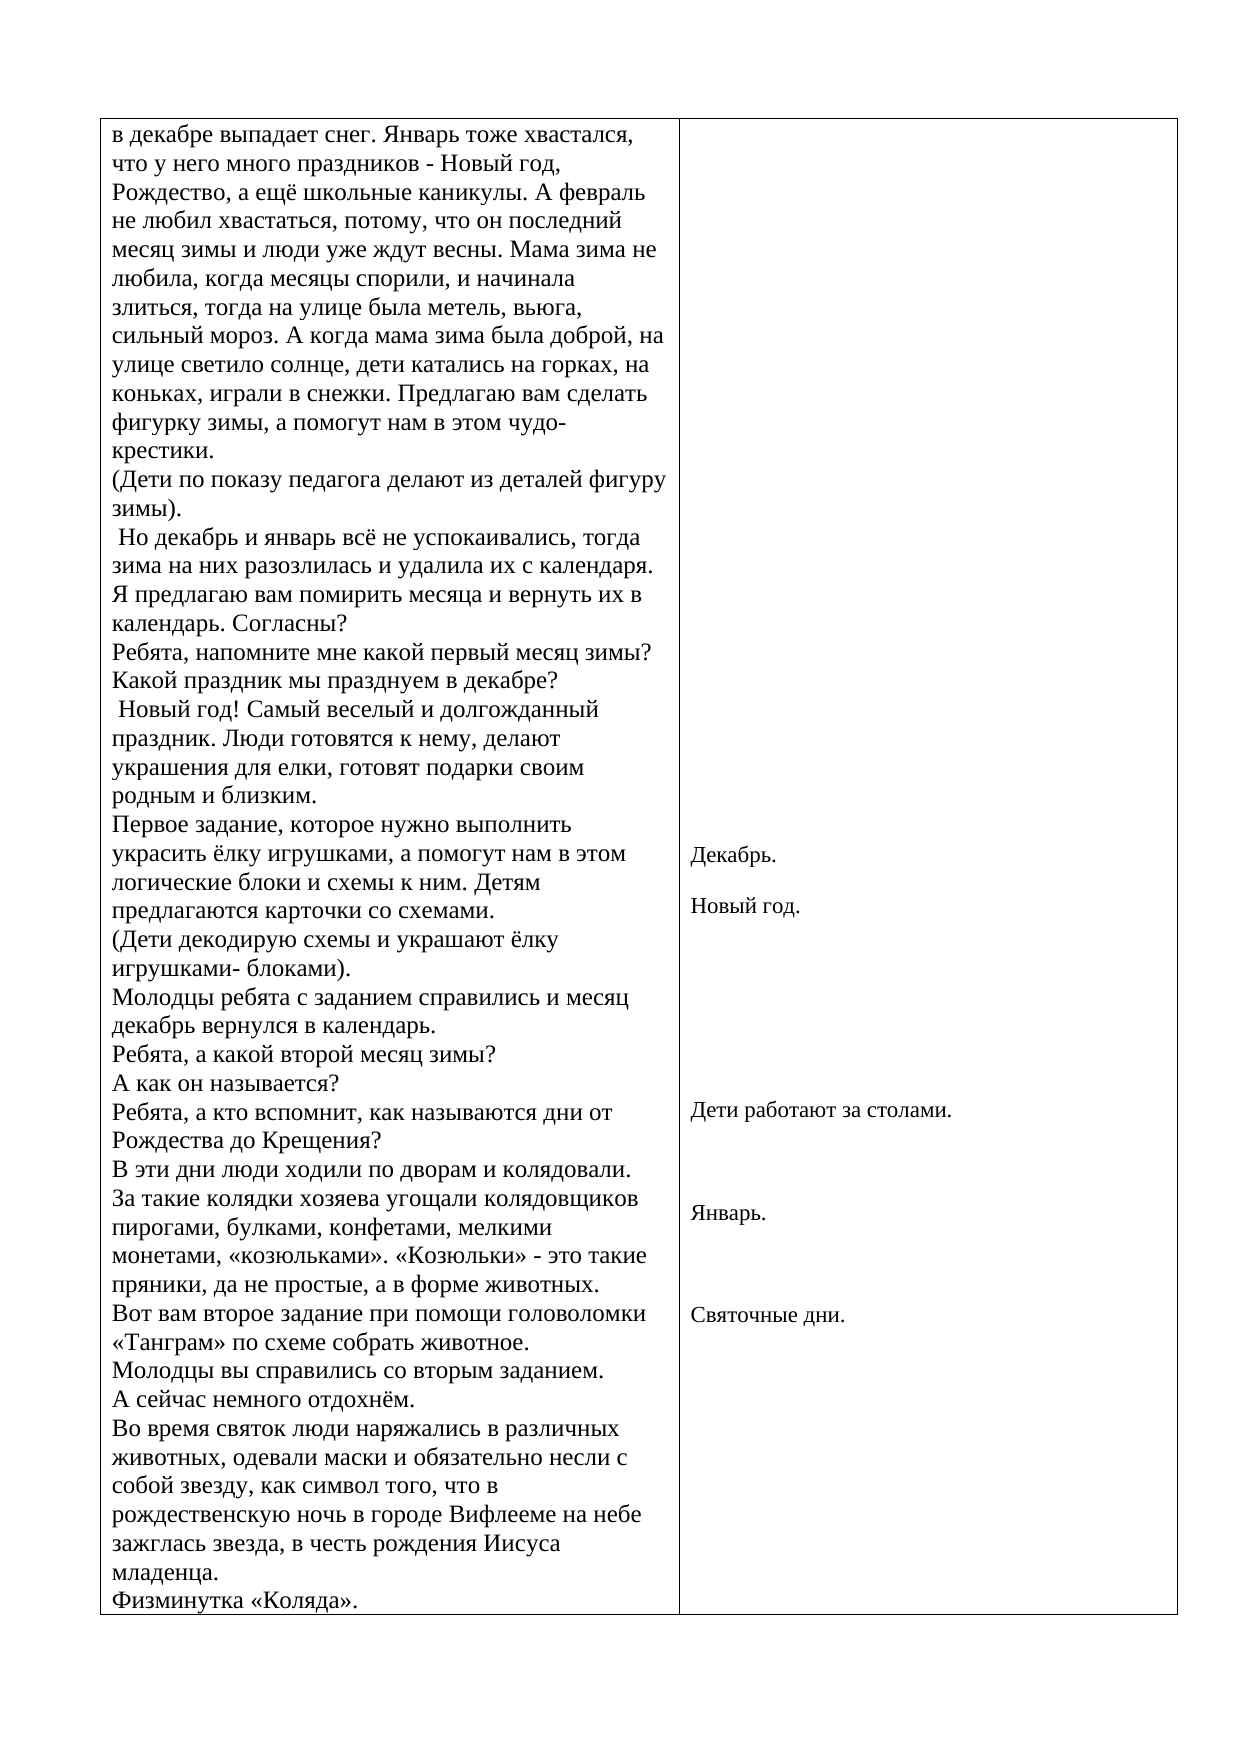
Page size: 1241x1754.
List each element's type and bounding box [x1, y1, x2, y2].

table_cell [101, 119, 679, 1614]
table_cell [680, 119, 1177, 1614]
